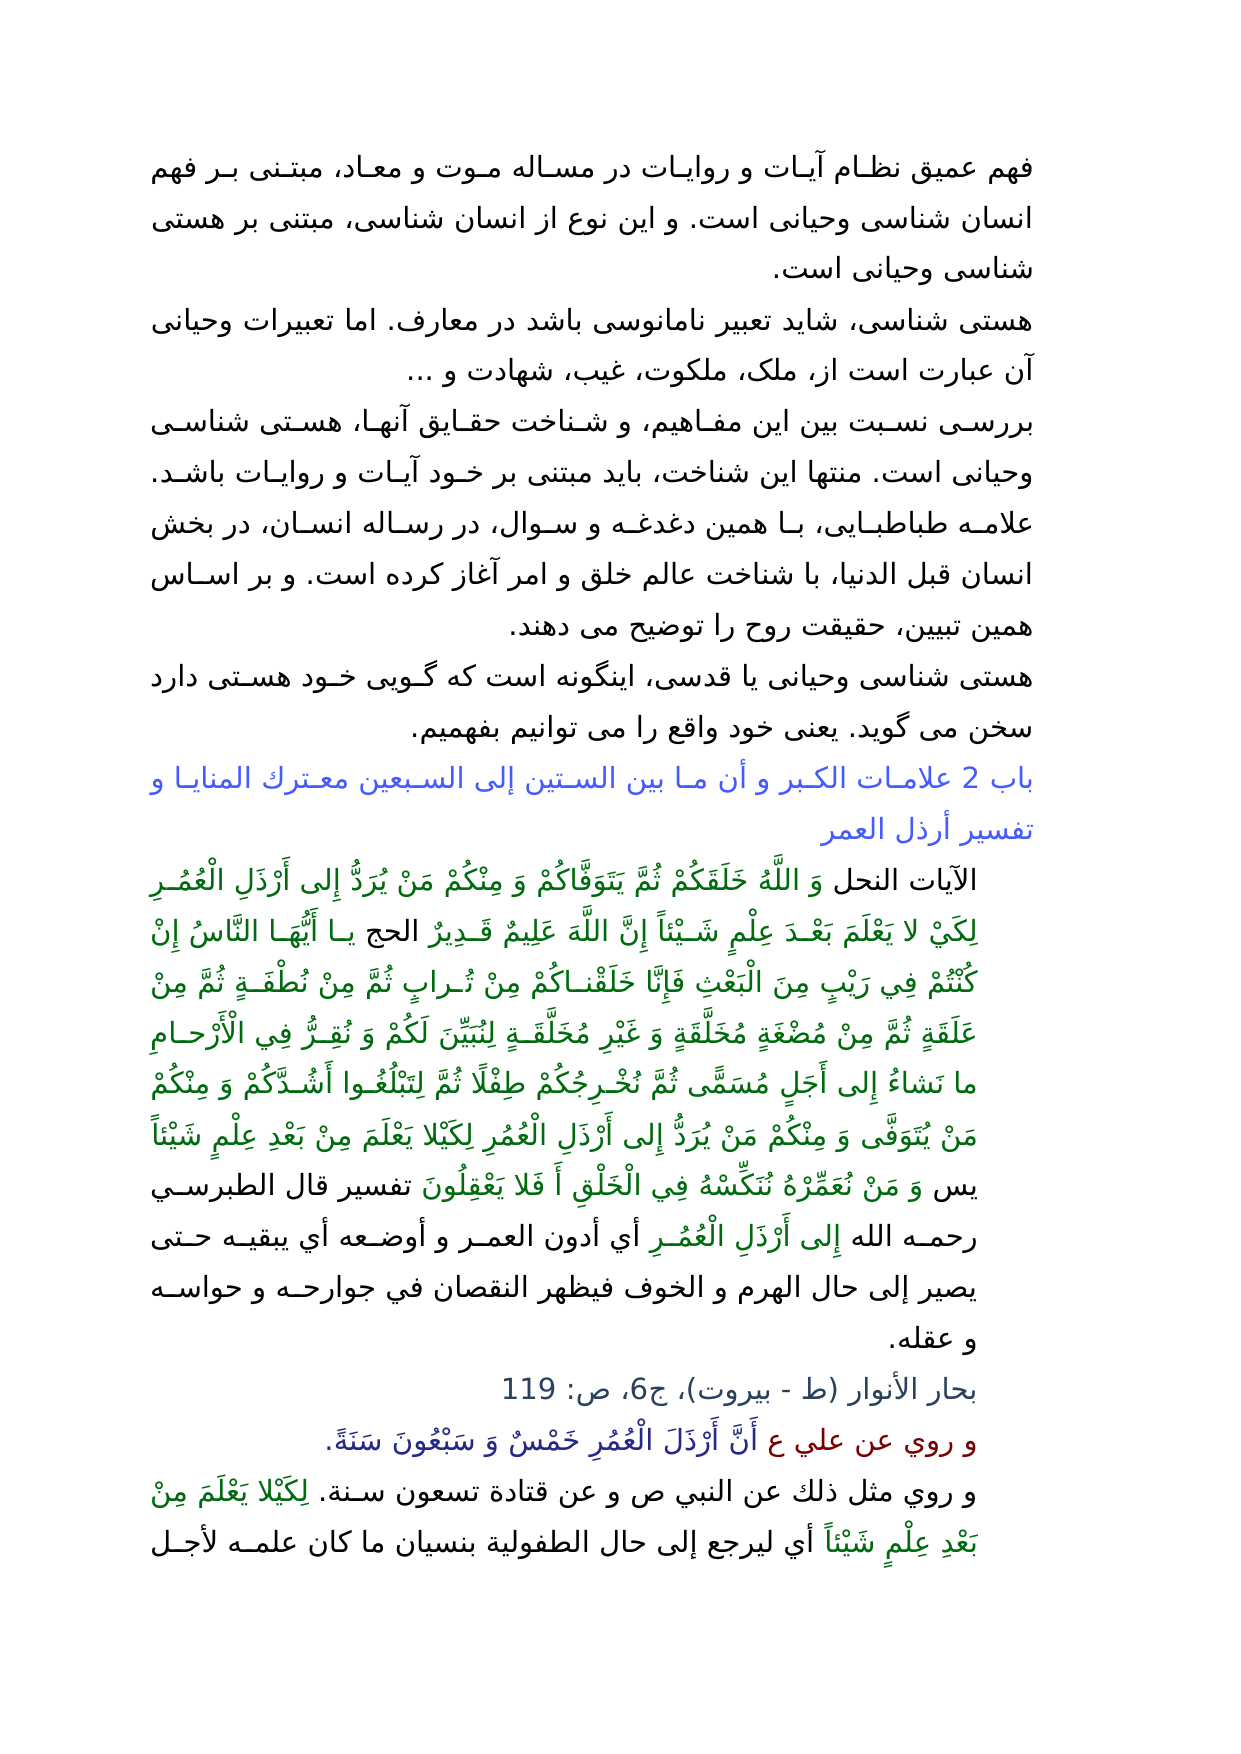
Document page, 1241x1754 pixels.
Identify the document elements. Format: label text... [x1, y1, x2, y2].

text بحار الأنوار (ط - بيروت)، ج‏6، ص: 119 [150, 1372, 978, 1406]
text و روي عن علي ع‏ أَنَّ أَرْذَلَ الْعُمُرِ خَمْسٌ وَ سَبْعُونَ سَنَةً. [150, 1423, 978, 1457]
text بررسی نسبت بین این مفاهیم، و شناخت حقایق آنها، هستی شناسی وحیانی است. منتها این شناخت، باید مبتنی بر خود آیات و روایات باشد. علامه طباطبایی، با همین دغدغه و سوال، در رساله انسان، در بخش انسان قبل الدنیا، با شناخت عالم خلق و امر آغاز کرده است. و بر اساس همین تبیین، حقیقت روح را توضیح می دهند. [150, 405, 1034, 642]
text باب 2 علامات الكبر و أن ما بين الستين إلى السبعين معترك المنايا و تفسير أرذل العمر [150, 761, 1034, 846]
text هستی شناسی، شاید تعبیر نامانوسی باشد در معارف. اما تعبیرات وحیانی آن عبارت است از، ملک، ملکوت، غیب، شهادت و ... [150, 303, 1034, 388]
text هستی شناسی وحیانی یا قدسی، اینگونه است که گویی خود هستی دارد سخن می گوید. یعنی خود واقع را می توانیم بفهمیم. [150, 659, 1034, 744]
text فهم عمیق نظام آیات و روایات در مساله موت و معاد، مبتنی بر فهم انسان شناسی وحیانی است. و این نوع از انسان شناسی، مبتنی بر هستی شناسی وحیانی است. [150, 150, 1034, 286]
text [150, 1474, 978, 1559]
text الآيات النحل‏ وَ اللَّهُ خَلَقَكُمْ ثُمَّ يَتَوَفَّاكُمْ وَ مِنْكُمْ مَنْ يُرَدُّ إِلى‏ أَرْذَلِ الْعُمُرِ لِكَيْ لا يَعْلَمَ بَعْدَ عِلْمٍ شَيْئاً إِنَّ اللَّهَ عَلِيمٌ قَدِيرٌ الحج‏ يا أَيُّهَا النَّاسُ إِنْ كُنْتُمْ فِي رَيْبٍ مِنَ الْبَعْثِ فَإِنَّا خَلَقْناكُمْ مِنْ تُرابٍ ثُمَّ مِنْ نُطْفَةٍ ثُمَّ مِنْ عَلَقَةٍ ثُمَّ مِنْ مُضْغَةٍ مُخَلَّقَةٍ وَ غَيْرِ مُخَلَّقَةٍ لِنُبَيِّنَ لَكُمْ وَ نُقِرُّ فِي الْأَرْحامِ ما نَشاءُ إِلى‏ أَجَلٍ مُسَمًّى ثُمَّ نُخْرِجُكُمْ طِفْلًا ثُمَّ لِتَبْلُغُوا أَشُدَّكُمْ وَ مِنْكُمْ مَنْ يُتَوَفَّى وَ مِنْكُمْ مَنْ يُرَدُّ إِلى‏ أَرْذَلِ الْعُمُرِ لِكَيْلا يَعْلَمَ مِنْ بَعْدِ عِلْمٍ شَيْئاً يس‏ وَ مَنْ نُعَمِّرْهُ نُنَكِّسْهُ فِي الْخَلْقِ أَ فَلا يَعْقِلُونَ‏ تفسير قال الطبرسي رحمه الله‏ إِلى‏ أَرْذَلِ الْعُمُرِ أي أدون العمر و أوضعه أي يبقيه حتى يصير إلى حال الهرم و الخوف فيظهر النقصان في جوارحه و حواسه و عقله. [150, 863, 978, 1356]
